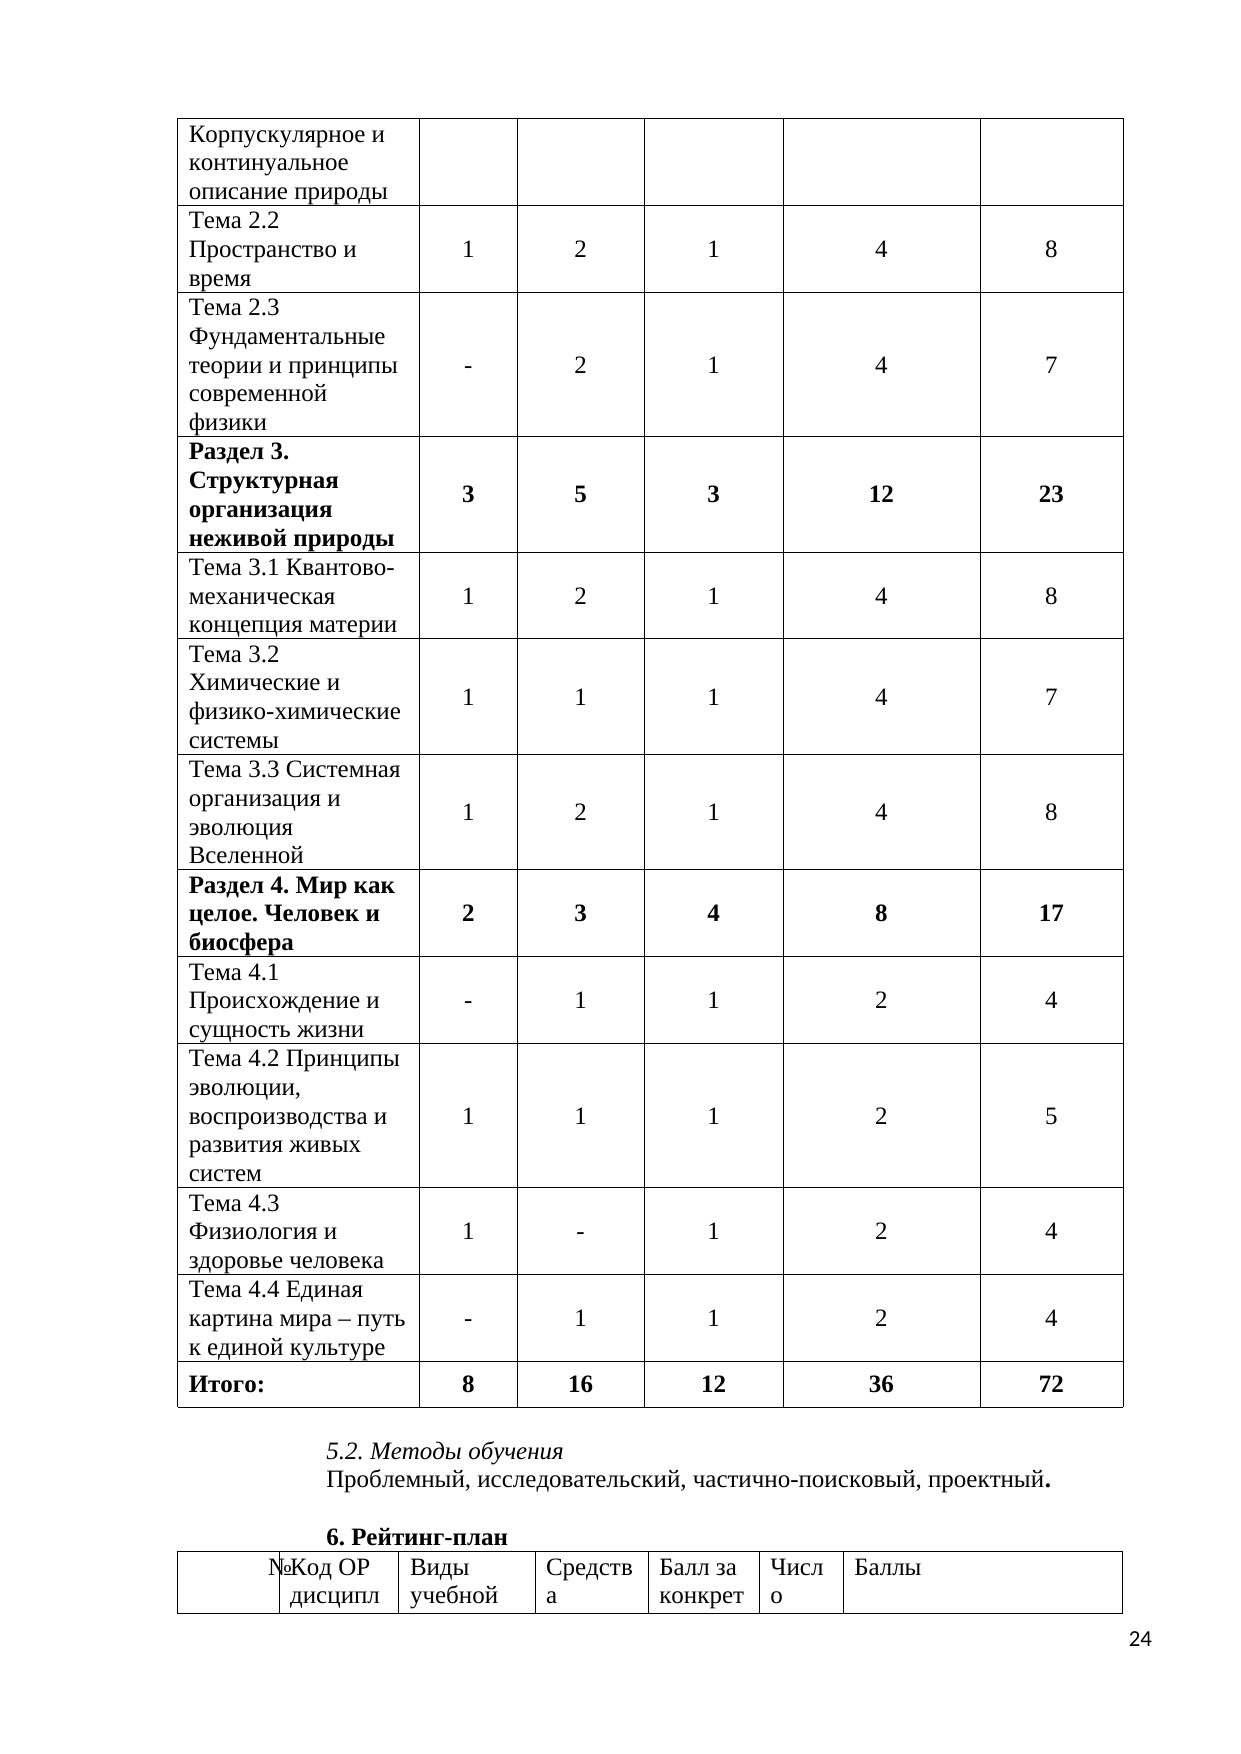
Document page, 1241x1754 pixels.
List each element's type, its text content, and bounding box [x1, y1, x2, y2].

table_cell 12 [645, 1362, 783, 1407]
table_cell 1 [518, 1275, 644, 1361]
table_cell 8 [981, 119, 1123, 205]
table_cell 1 [645, 755, 783, 869]
text 6. Рейтинг-план [252, 1522, 1152, 1551]
table_cell 2 [784, 957, 980, 1043]
table_cell 7 [981, 293, 1123, 436]
table_cell 23 [981, 437, 1123, 551]
table_cell 1 [420, 755, 517, 869]
table_cell 4 [784, 206, 980, 292]
table_cell 1 [420, 119, 517, 205]
table_cell 5 [981, 1044, 1123, 1187]
table_cell 1 [645, 119, 783, 205]
table_cell 4 [645, 870, 783, 956]
table_cell 3 [518, 870, 644, 956]
table_cell 1 [420, 1188, 517, 1274]
table_cell 8 [981, 553, 1123, 638]
table_cell Раздел 3. Структурная организация неживой природы [178, 437, 419, 551]
table_header Код ОР дисциплины [280, 1552, 398, 1613]
table_header № п/п [178, 1552, 279, 1613]
table_cell 4 [981, 957, 1123, 1043]
table_cell 1 [420, 1044, 517, 1187]
table_cell Тема 3.2 Химические и физико-химические системы [178, 639, 419, 754]
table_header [760, 1552, 843, 1613]
table_cell 4 [981, 1188, 1123, 1274]
table_cell 1 [645, 1188, 783, 1274]
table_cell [178, 119, 419, 205]
table_cell 2 [518, 755, 644, 869]
table_cell 36 [784, 1362, 980, 1407]
table_cell Тема 4.1 Происхождение и сущность жизни [178, 957, 419, 1043]
table_cell - [518, 1188, 644, 1274]
text Проблемный, исследовательский, частично-поисковый, проектный. [252, 1464, 1152, 1493]
table_cell 2 [518, 119, 644, 205]
table_cell 4 [981, 1275, 1123, 1361]
table_cell 1 [518, 957, 644, 1043]
table_cell 1 [645, 1044, 783, 1187]
table_cell Раздел 4. Мир как целое. Человек и биосфера [178, 870, 419, 956]
table_cell Тема 4.3 Физиология и здоровье человека [178, 1188, 419, 1274]
table_cell 4 [784, 293, 980, 436]
table_cell 1 [518, 639, 644, 754]
table_cell - [420, 957, 517, 1043]
table_header Баллы [844, 1552, 1122, 1613]
table_cell 1 [645, 553, 783, 638]
table_cell 1 [645, 639, 783, 754]
table_cell 8 [981, 755, 1123, 869]
table_cell - [420, 293, 517, 436]
table_cell Тема 2.3 Фундаментальные теории и принципы современной физики [178, 293, 419, 436]
table_cell 2 [784, 1275, 980, 1361]
table_cell Тема 4.4 Единая картина мира – путь к единой культуре [178, 1275, 419, 1361]
table_cell 1 [645, 1275, 783, 1361]
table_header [399, 1552, 535, 1613]
table_cell 3 [420, 437, 517, 551]
table_cell 2 [518, 206, 644, 292]
text 5.2. Методы обучения [252, 1436, 1152, 1464]
table_cell 2 [518, 553, 644, 638]
table_cell 16 [518, 1362, 644, 1407]
table_cell 72 [981, 1362, 1123, 1407]
table_cell Тема 4.2 Принципы эволюции, воспроизводства и развития живых систем [178, 1044, 419, 1187]
table_cell 2 [784, 1188, 980, 1274]
table_cell Тема 3.3 Системная организация и эволюция Вселенной [178, 755, 419, 869]
table_cell 2 [518, 293, 644, 436]
table_cell 4 [784, 553, 980, 638]
table_cell 1 [420, 553, 517, 638]
table_cell 8 [420, 1362, 517, 1407]
table_cell 7 [981, 639, 1123, 754]
table_cell 2 [784, 1044, 980, 1187]
table_cell - [420, 1275, 517, 1361]
table_cell 1 [645, 293, 783, 436]
table_cell 4 [784, 119, 980, 205]
table_cell 8 [981, 206, 1123, 292]
table_cell 4 [784, 639, 980, 754]
table_cell 1 [518, 1044, 644, 1187]
table_cell Тема 2.2 Пространство и время [178, 206, 419, 292]
table_cell 1 [645, 206, 783, 292]
table_cell 4 [784, 755, 980, 869]
table_cell 3 [645, 437, 783, 551]
table_cell 5 [518, 437, 644, 551]
table_cell Итого: [178, 1362, 419, 1407]
table_cell 2 [420, 870, 517, 956]
table_cell Тема 3.1 Квантово-механическая концепция материи [178, 553, 419, 638]
table_header Средства оценивания [536, 1552, 648, 1613]
table_cell 1 [645, 957, 783, 1043]
table_cell 1 [420, 206, 517, 292]
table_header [649, 1552, 759, 1613]
table_cell 8 [784, 870, 980, 956]
table_cell 12 [784, 437, 980, 551]
table_cell 17 [981, 870, 1123, 956]
table_cell 1 [420, 639, 517, 754]
